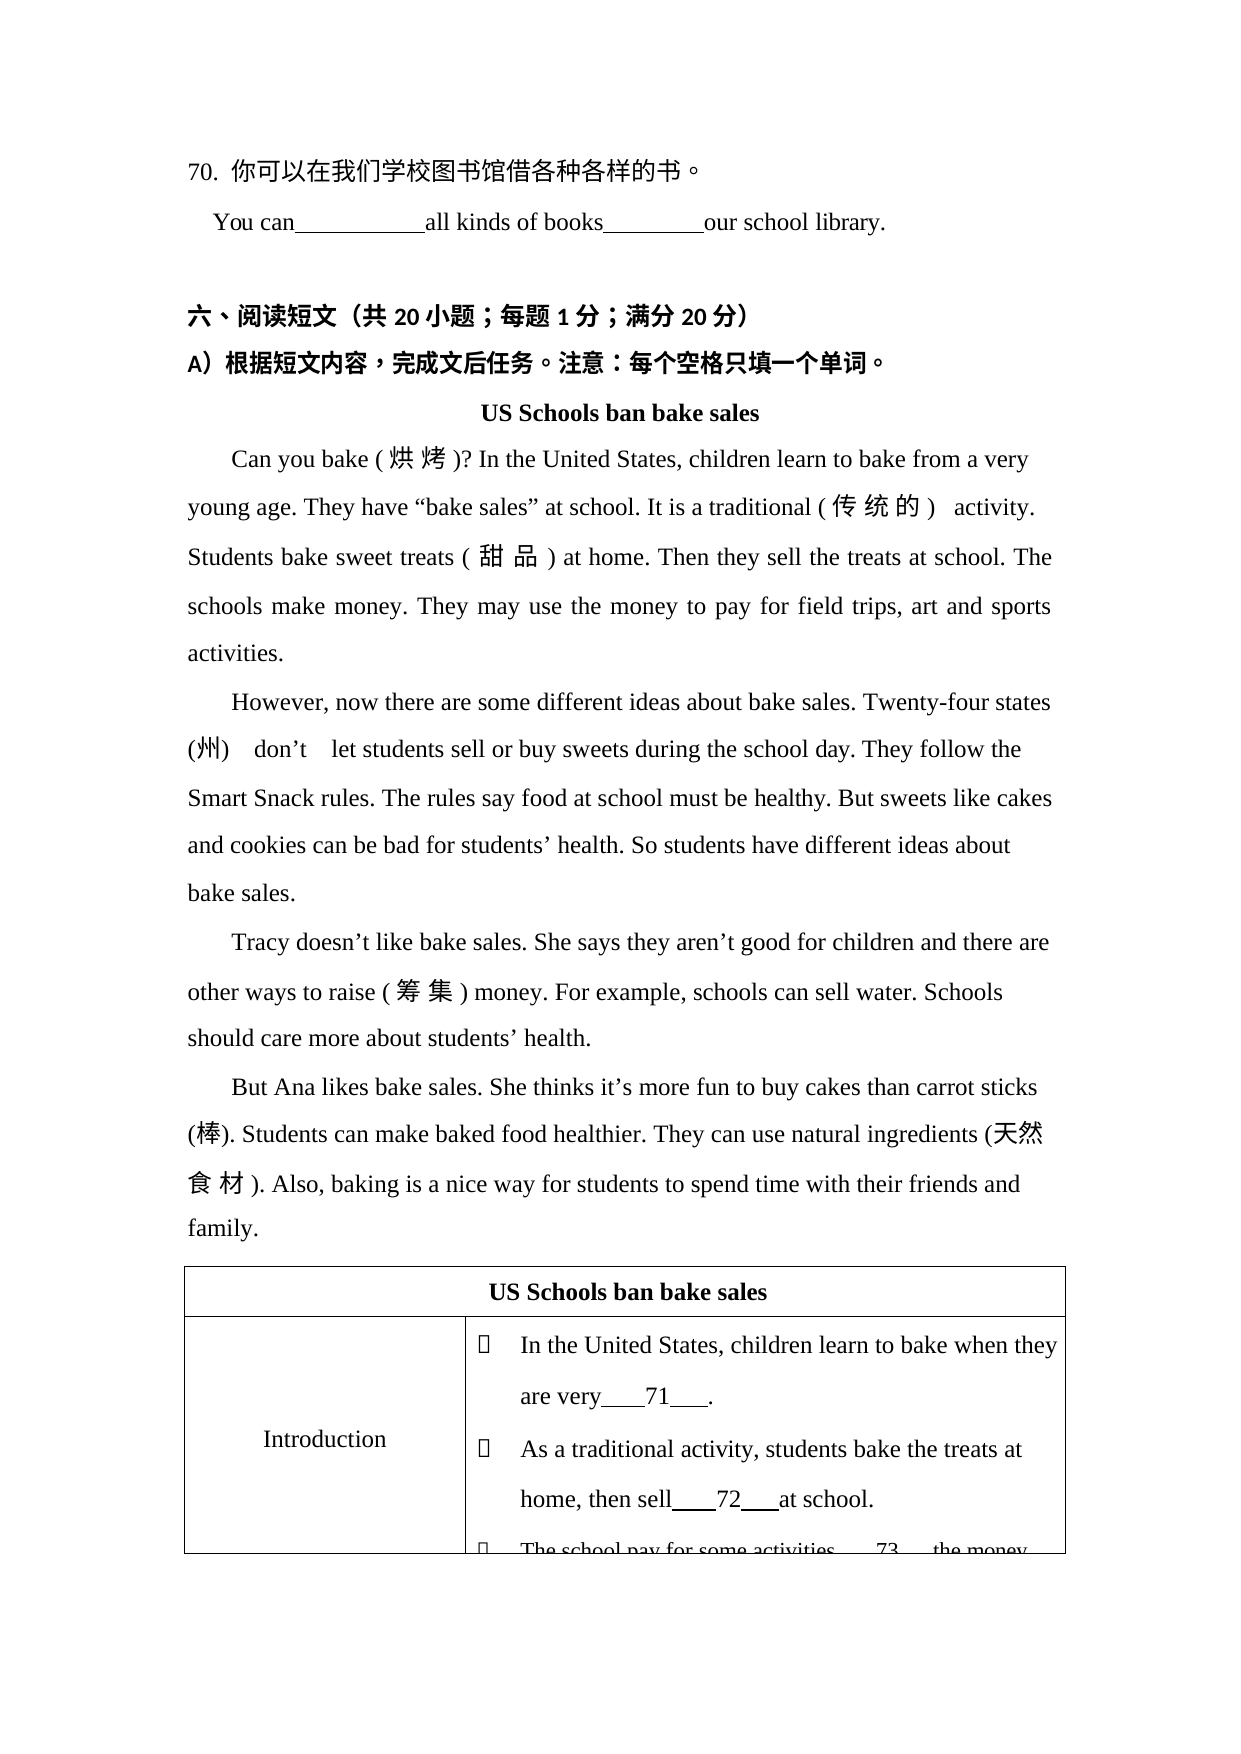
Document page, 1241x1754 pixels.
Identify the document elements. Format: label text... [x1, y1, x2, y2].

text US Schools ban bake sales [478, 398, 762, 427]
text You can all kinds of books our school library. [212, 207, 1076, 236]
text Students bake sweet treats ( 甜 品 ) at home. Then they sell the treats at school. The schools make money. They may use the money to pay for field trips, art and sports activities. [187, 539, 1053, 667]
text But Ana likes bake sales. She thinks it’s more fun to buy cakes than carrot sticks [231, 1072, 1076, 1101]
text (州) don’t let students sell or buy sweets during the school day. They follow the Smart Snack rules. The rules say food at school must be healthy. But sweets like cakes and cookies can be bad for students’ health. So students have different ideas about bake sales. [187, 730, 1053, 907]
text However, now there are some different ideas about bake sales. Twenty-four states [231, 687, 1076, 716]
text Can you bake ( 烘 烤 )? In the United States, children learn to bake from a very young age. They have “bake sales” at school. It is a traditional ( 传 统 的 ) activity. [187, 441, 1055, 523]
list 你可以在我们学校图书馆借各种各样的书。 [187, 153, 1076, 187]
subtitle 六、阅读短文（共 20 小题；每题 1 分；满分 20 分） [187, 299, 1076, 333]
list (棒). Students can make baked food healthier. They can use natural ingredients (天然食 材 ). Also, baking is a nice way for students to spend time with their friends and family. [187, 1115, 1055, 1242]
text Tracy doesn’t like bake sales. She says they aren’t good for children and there are other ways to raise ( 筹 集 ) money. For example, schools can sell water. Schools should care more about students’ health. [187, 927, 1076, 1052]
text A）根据短文内容，完成文后任务。注意：每个空格只填一个单词。 [187, 346, 1076, 380]
